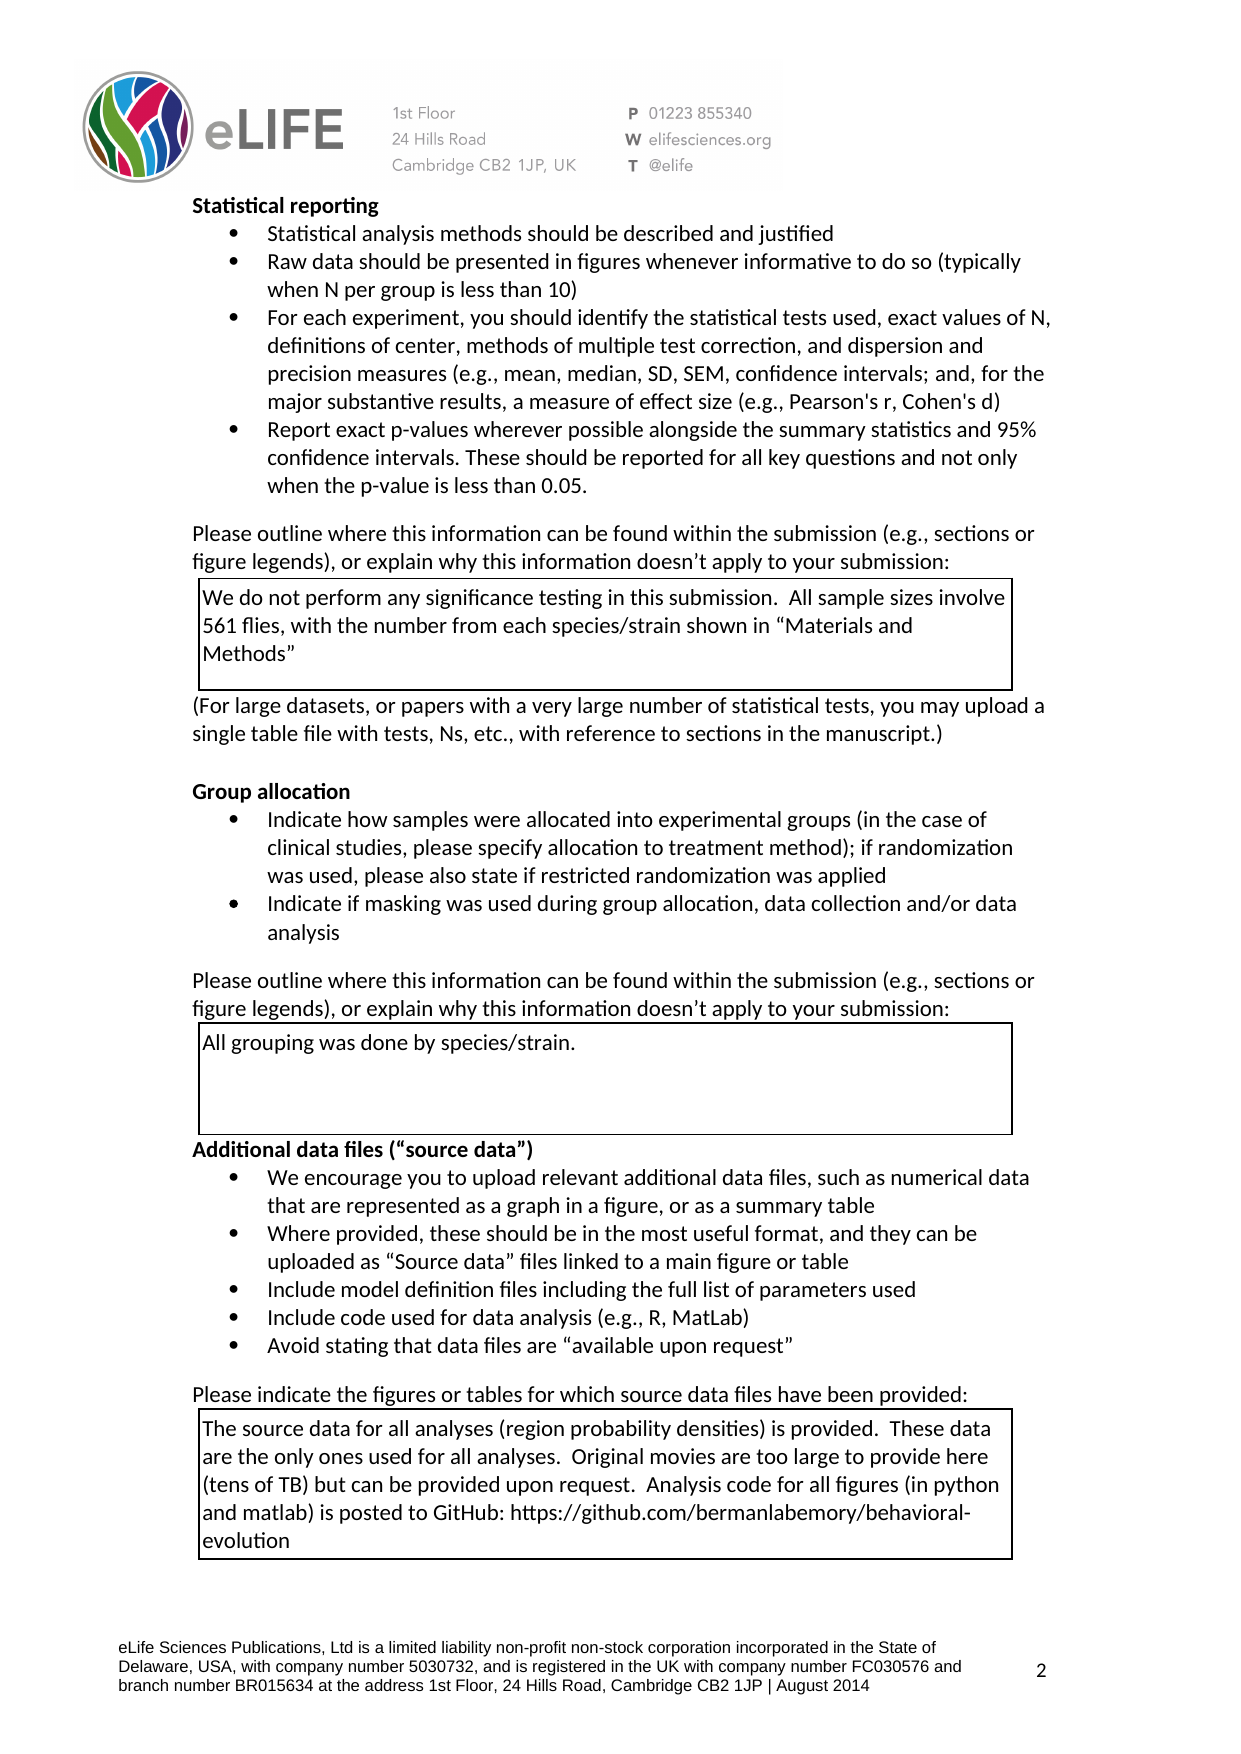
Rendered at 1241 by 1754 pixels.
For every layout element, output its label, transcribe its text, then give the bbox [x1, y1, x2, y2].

list Where provided, these should be in the most useful format, and they can be uploaded as “Source data” files linked to a main figure or table [229, 1219, 1053, 1276]
list Avoid stating that data files are “available upon request” [229, 1332, 1053, 1359]
list For each experiment, you should identify the statistical tests used, exact values of N, definitions of center, methods of multiple test correction, and dispersion and precision measures (e.g., mean, median, SD, SEM, confidence intervals; and, for the major substantive results, a measure of effect size (e.g., Pearson's r, Cohen's d) [229, 303, 1053, 415]
picture [73, 59, 784, 191]
list Indicate how samples were allocated into experimental groups (in the case of clinical studies, please specify allocation to treatment method); if randomization was used, please also state if restricted randomization was applied [229, 806, 1053, 889]
text Additional data files (“source data”) [192, 1052, 1053, 1163]
list Raw data should be presented in figures whenever informative to do so (typically when N per group is less than 10) [229, 247, 1053, 303]
list We encourage you to upload relevant additional data files, such as numerical data that are represented as a graph in a figure, or as a summary table [229, 1163, 1053, 1219]
list Statistical analysis methods should be described and justified [229, 219, 1053, 247]
list Report exact p-values wherever possible alongside the summary statistics and 95% confidence intervals. These should be reported for all key questions and not only when the p-value is less than 0.05. [229, 415, 1053, 499]
list Include model definition files including the full list of parameters used [229, 1276, 1053, 1303]
text We do not perform any significance testing in this submission. All sample sizes involve 561 flies, with the number from each species/strain shown in “Materials and Methods” [200, 581, 1011, 669]
list Indicate if masking was used during group allocation, data collection and/or data analysis [229, 889, 1053, 946]
text Group allocation [192, 777, 1053, 806]
text Please indicate the figures or tables for which source data files have been provided: [192, 1380, 1053, 1408]
text Statistical reporting [192, 191, 1053, 219]
text The source data for all analyses (region probability densities) is provided. These data are the only ones used for all analyses. Original movies are too large to provide here (tens of TB) but can be provided upon request. Analysis code for all figures (in python and matlab) is posted to GitHub: https://github.com/bermanlabemory/behavioral-evolution [200, 1412, 1011, 1556]
text (For large datasets, or papers with a very large number of statistical tests, you may upload a single table file with tests, Ns, etc., with reference to sections in the manuscript.) [192, 603, 1053, 747]
text All grouping was done by species/strain. [200, 1026, 1011, 1058]
list Include code used for data analysis (e.g., R, MatLab) [229, 1303, 1053, 1332]
